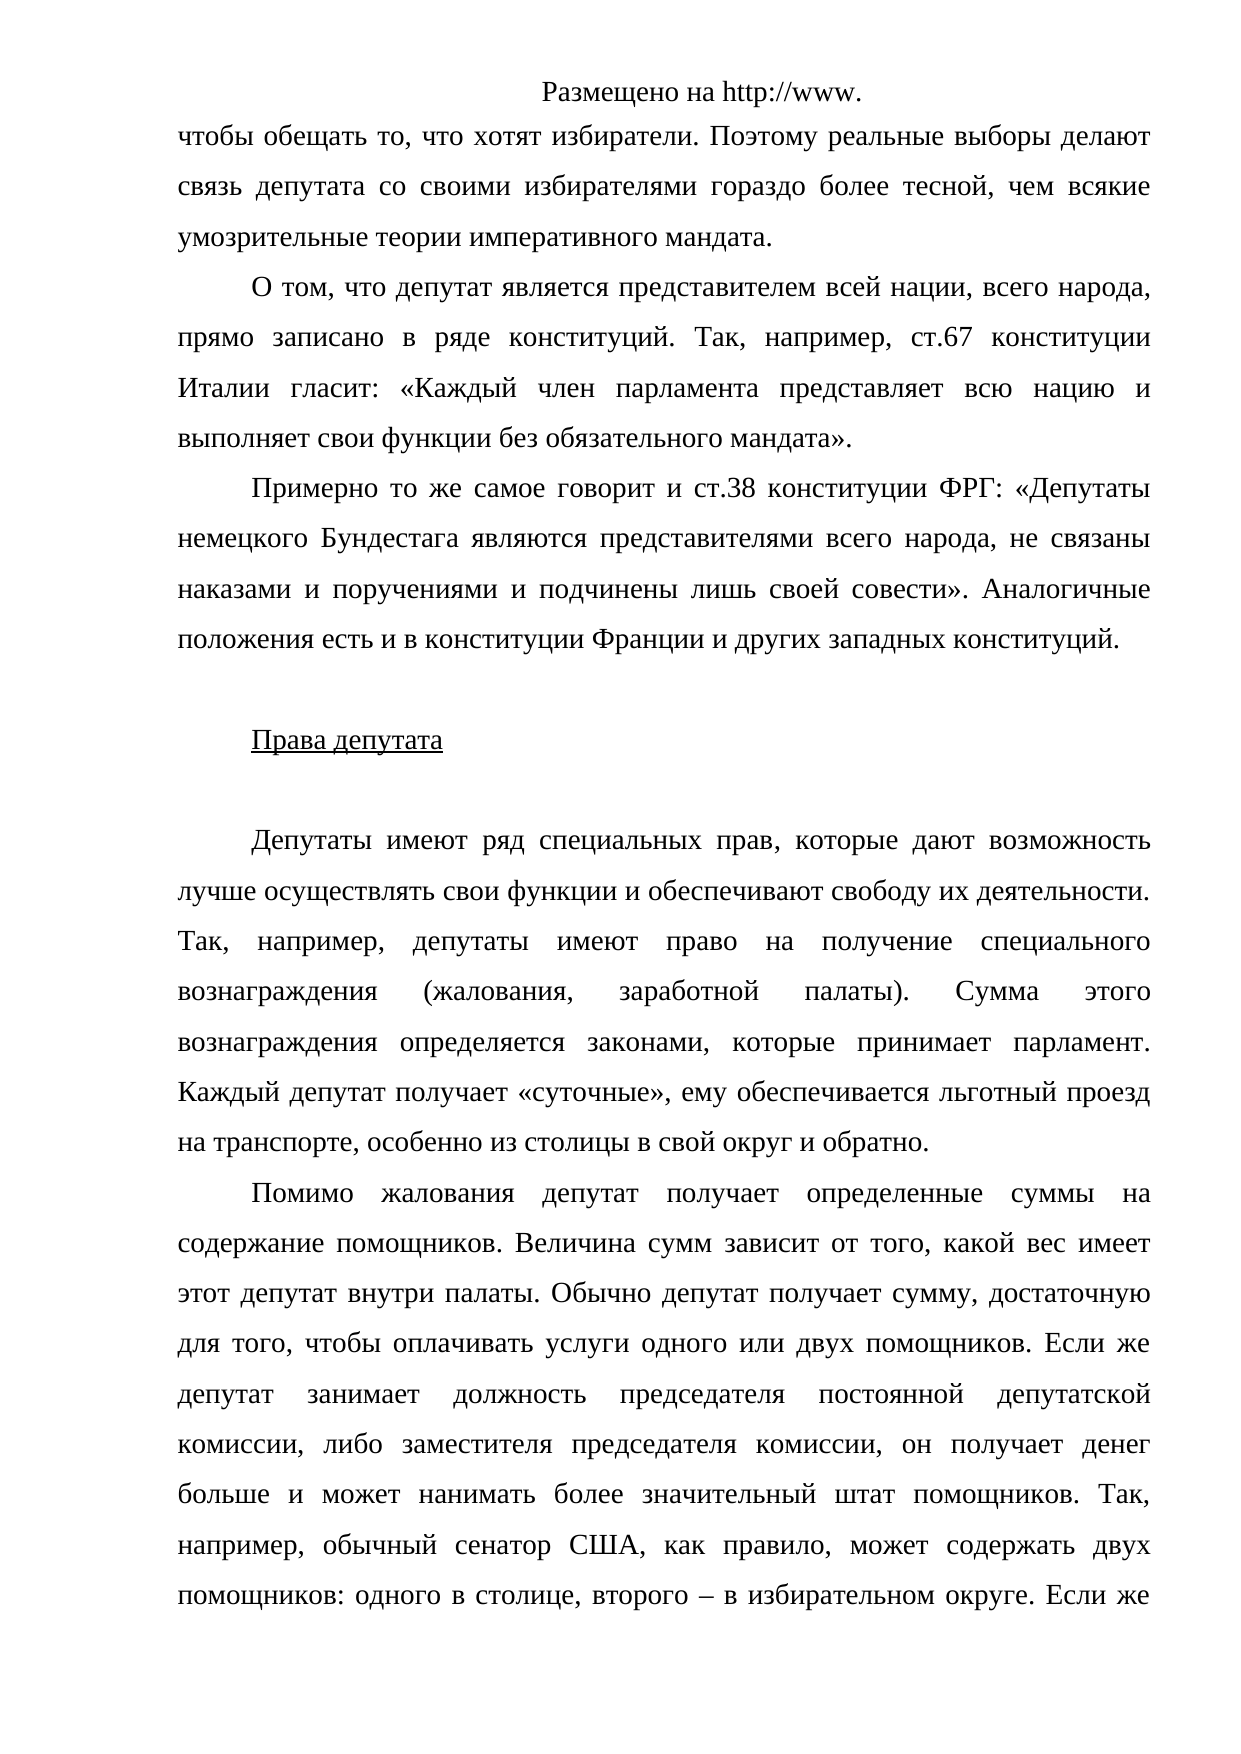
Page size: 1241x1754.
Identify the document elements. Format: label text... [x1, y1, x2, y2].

text Депутаты имеют ряд специальных прав, которые дают возможность лучше осуществлять свои функции и обеспечивают свободу их деятельности. Так, например, депутаты имеют право на получение специального вознаграждения (жалования, заработной палаты). Сумма этого вознаграждения определяется законами, которые принимает парламент. Каждый депутат получает «суточные», ему обеспечивается льготный проезд на транспорте, особенно из столицы в свой округ и обратно. [177, 822, 1152, 1158]
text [177, 1175, 1152, 1611]
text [177, 118, 1152, 252]
subtitle Права депутата [177, 722, 1152, 755]
text О том, что депутат является представителем всей нации, всего народа, прямо записано в ряде конституций. Так, например, ст.67 конституции Италии гласит: «Каждый член парламента представляет всю нацию и выполняет свои функции без обязательного мандата». [177, 269, 1152, 453]
text Примерно то же самое говорит и ст.38 конституции ФРГ: «Депутаты немецкого Бундестага являются представителями всего народа, не связаны наказами и поручениями и подчинены лишь своей совести». Аналогичные положения есть и в конституции Франции и других западных конституций. [177, 470, 1152, 655]
